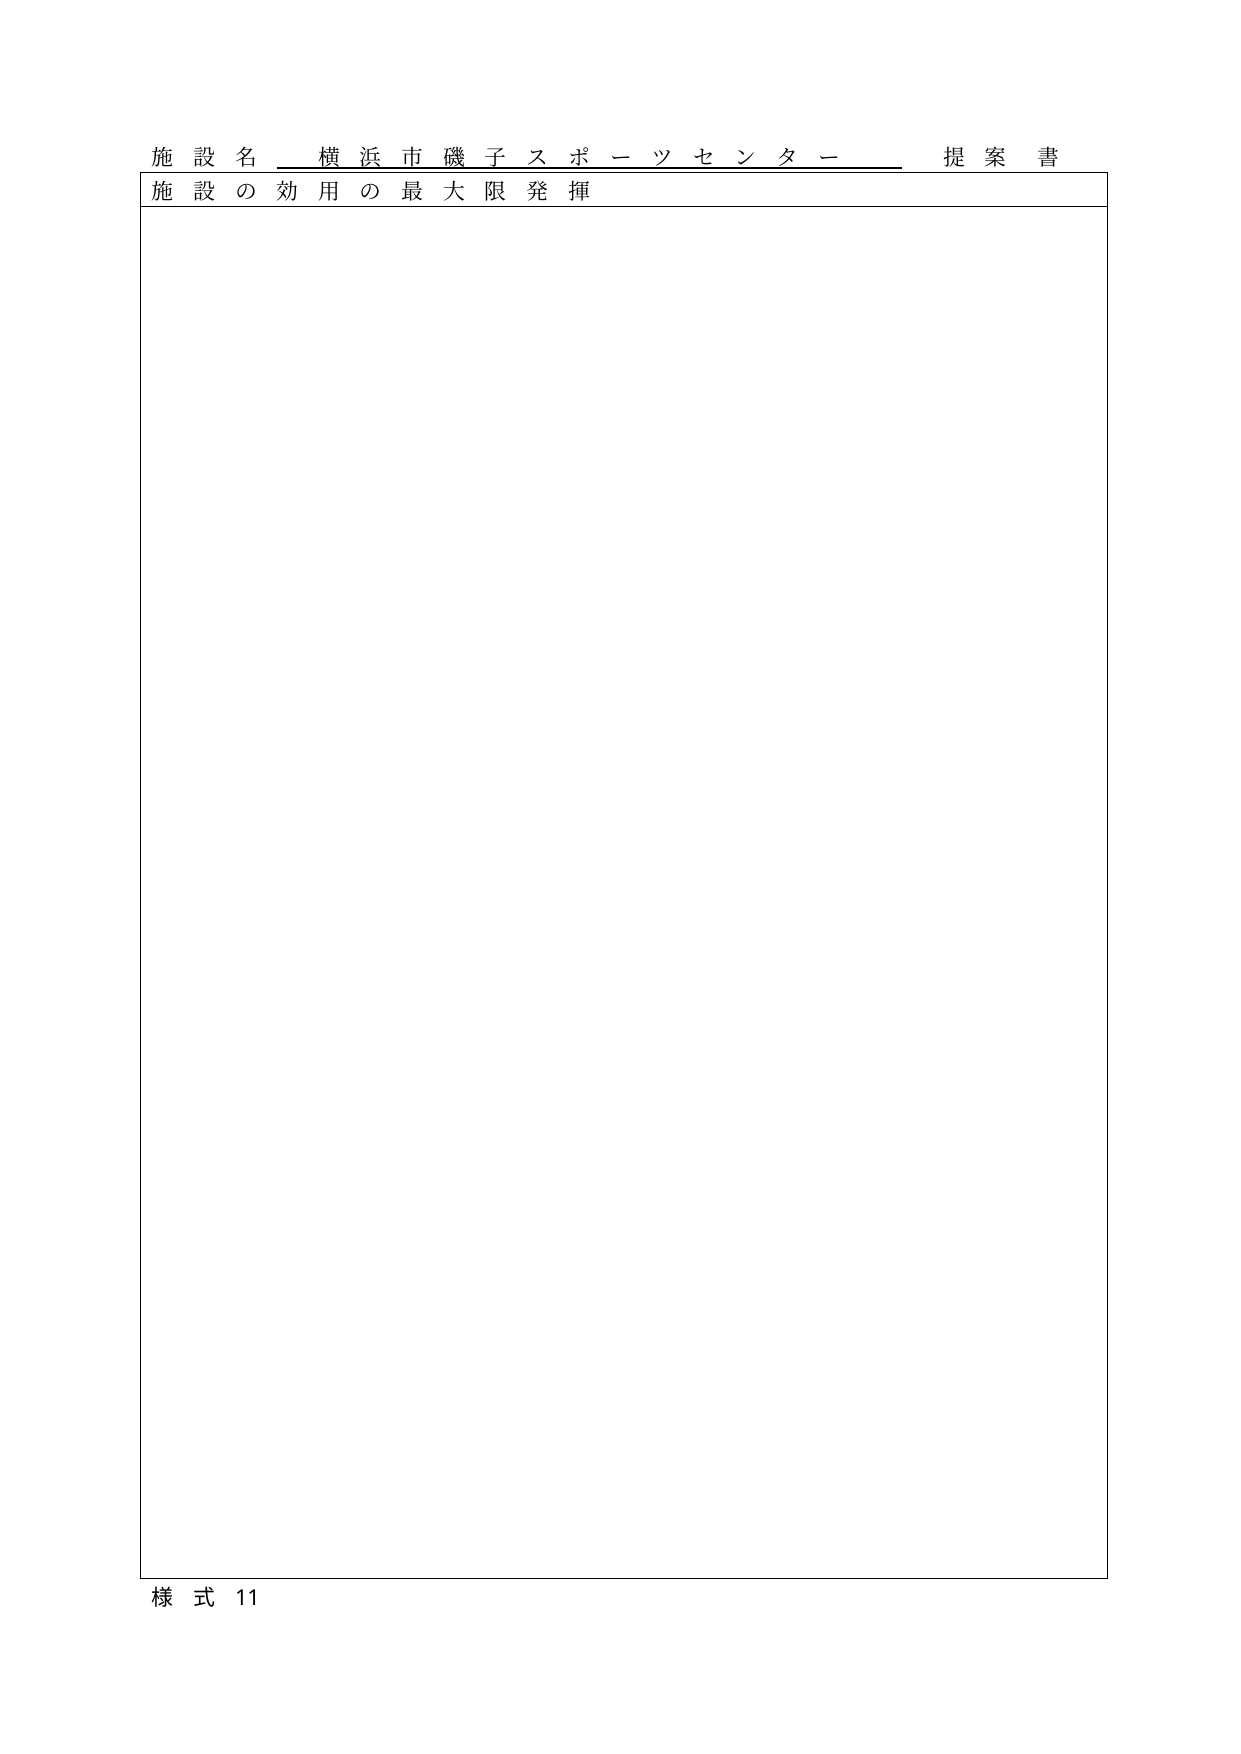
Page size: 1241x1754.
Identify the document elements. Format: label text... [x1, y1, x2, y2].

table_header 施設の効用の最大限発揮 [141, 173, 1107, 206]
table_cell [141, 207, 1107, 1578]
text 様式11 [151, 1579, 1089, 1612]
text 施設名 横浜市磯子スポーツセンター 提案書 [151, 139, 1089, 172]
